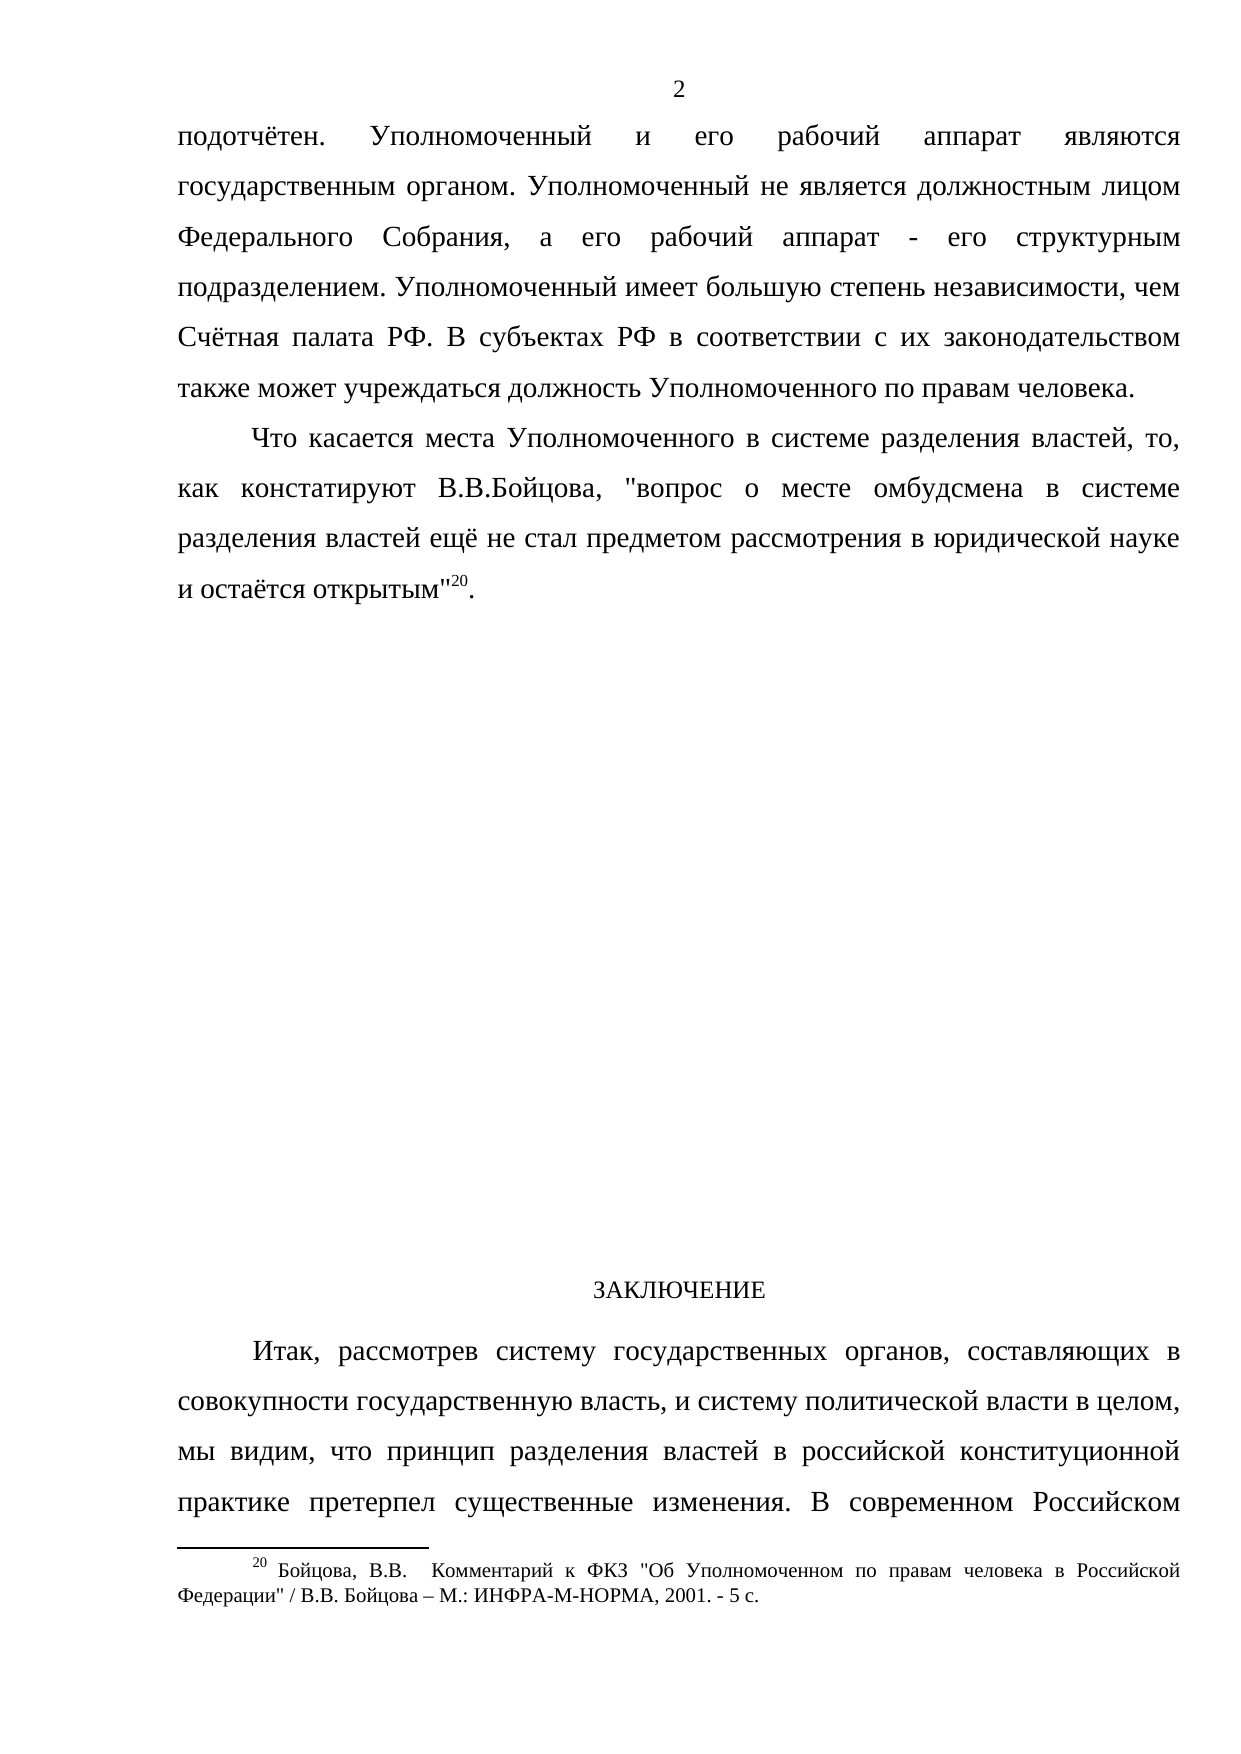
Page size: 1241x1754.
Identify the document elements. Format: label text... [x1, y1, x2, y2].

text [177, 1333, 1181, 1517]
text ЗАКЛЮЧЕНИЕ [177, 1275, 1181, 1304]
text Что касается места Уполномоченного в системе разделения властей, то, как констатируют В.В.Бойцова, "вопрос о месте омбудсмена в системе разделения властей ещё не стал предметом рассмотрения в юридической науке и остаётся открытым". [177, 420, 1181, 604]
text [177, 118, 1181, 403]
